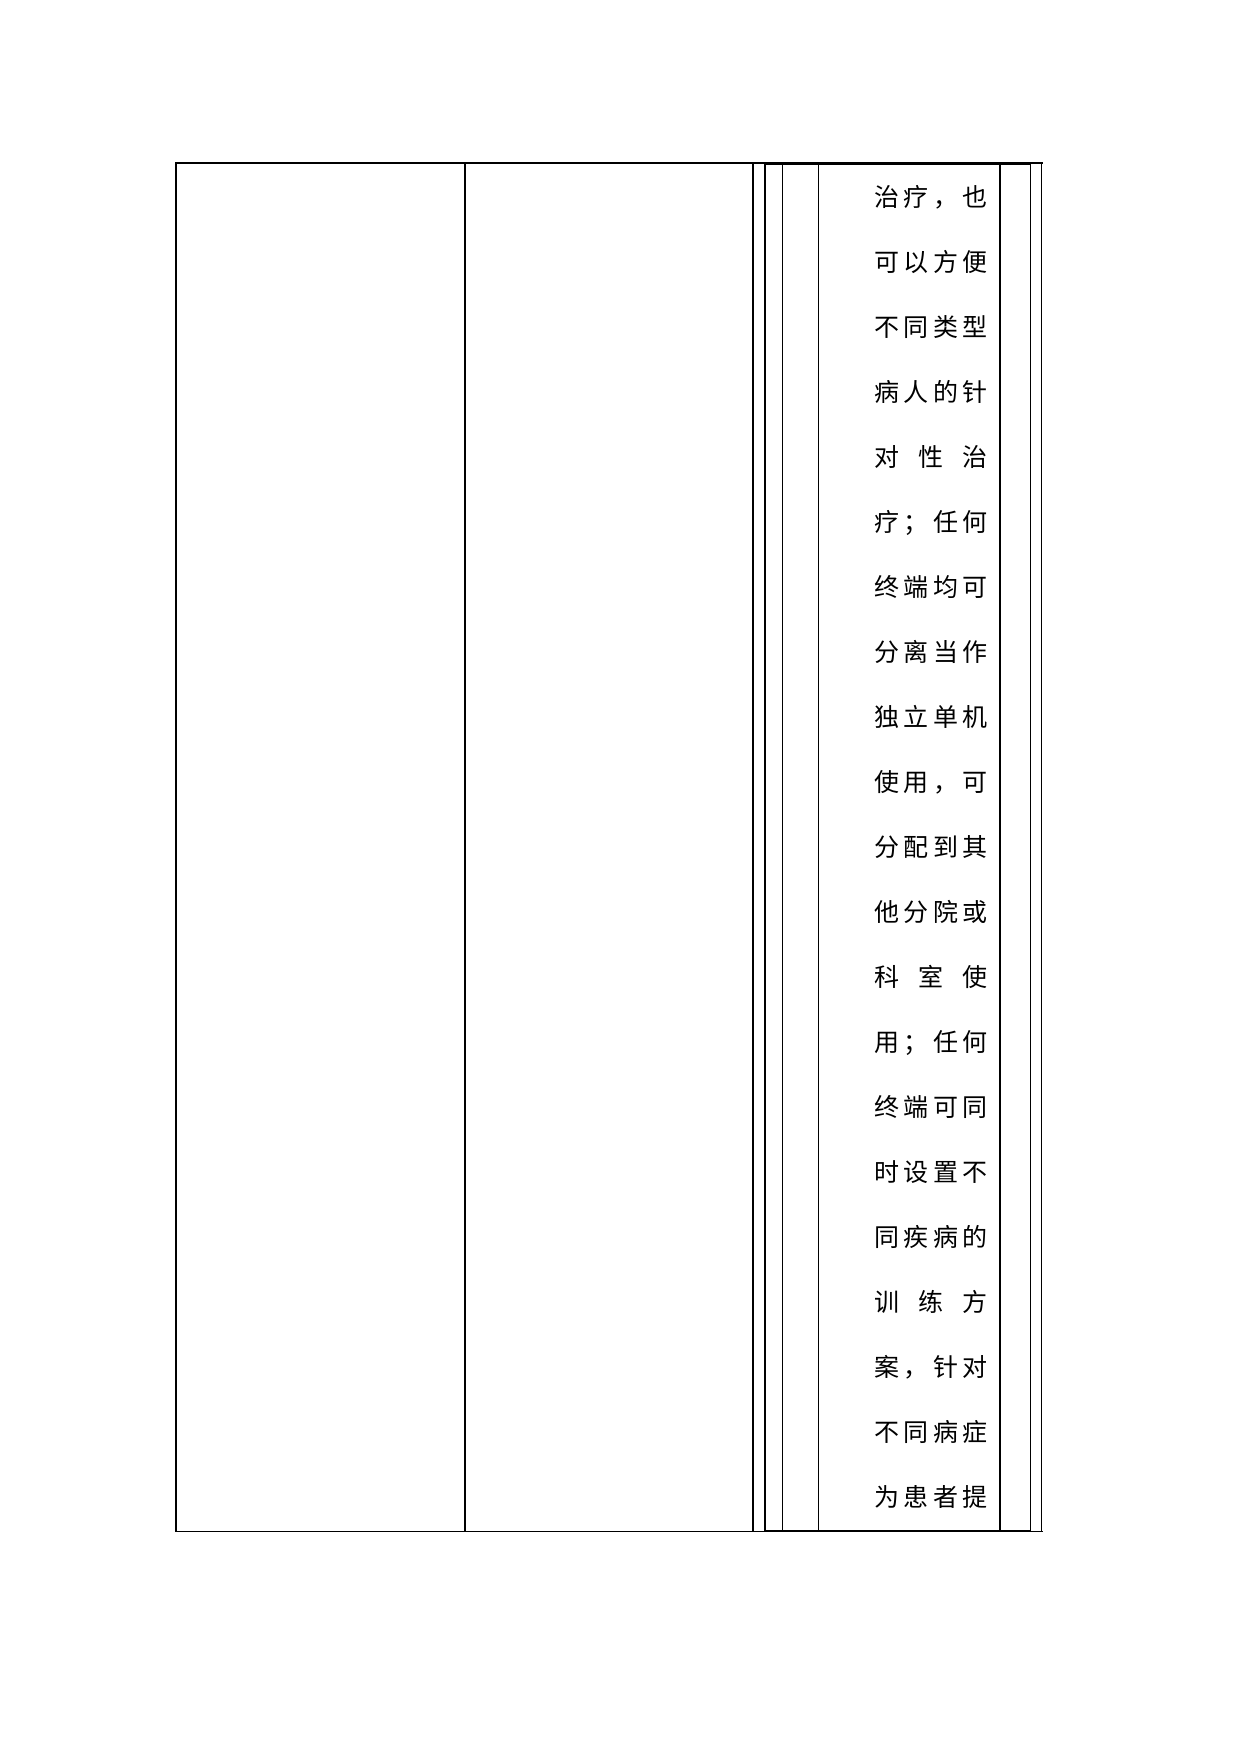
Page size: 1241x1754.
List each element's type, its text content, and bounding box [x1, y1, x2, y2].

table_cell [1031, 164, 1041, 1531]
table_cell [754, 164, 764, 1531]
table_cell [1001, 165, 1030, 1530]
table_cell [819, 165, 999, 1530]
table_cell [783, 165, 818, 1530]
table_cell [466, 164, 752, 1531]
table_cell [766, 165, 782, 1530]
table_cell 1 [177, 164, 464, 1531]
